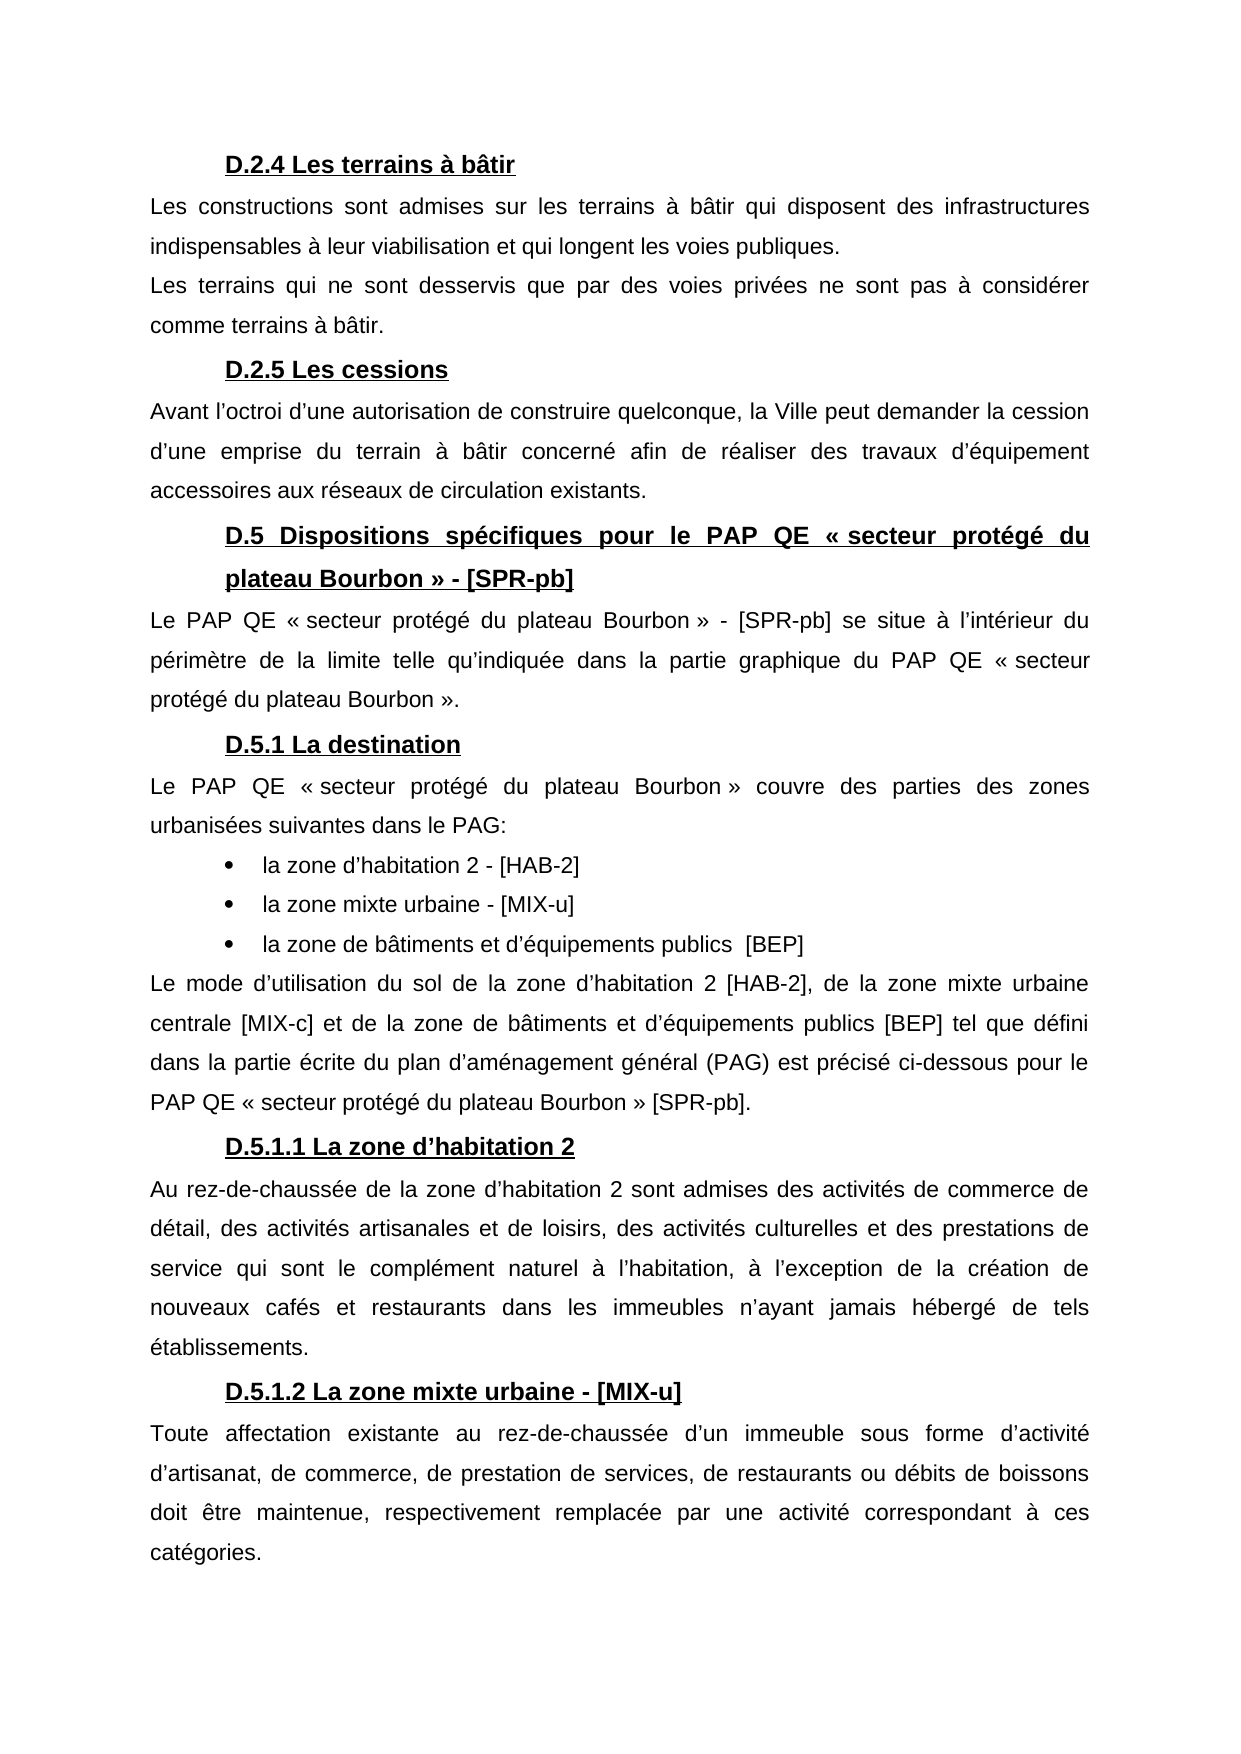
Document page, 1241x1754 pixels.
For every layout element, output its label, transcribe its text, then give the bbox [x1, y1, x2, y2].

text Le mode d’utilisation du sol de la zone d’habitation 2 [HAB-2], de la zone mixte urbaine centrale [MIX-c] et de la zone de bâtiments et d’équipements publics [BEP] tel que défini dans la partie écrite du plan d’aménagement général (PAG) est précisé ci-dessous pour le PAP QE « secteur protégé du plateau Bourbon » [SPR-pb]. [150, 970, 1090, 1115]
subtitle D.5 Dispositions spécifiques pour le PAP QE « secteur protégé du plateau Bourbon » - [SPR-pb] [225, 547, 1090, 593]
subtitle D.5 Dispositions spécifiques pour le PAP QE « secteur protégé du plateau Bourbon » - [SPR-pb] [225, 521, 1090, 546]
subtitle D.5.1.1 La zone d’habitation 2 [225, 1132, 1090, 1161]
subtitle D.2.5 Les cessions [225, 355, 1090, 384]
text Avant l’octroi d’une autorisation de construire quelconque, la Ville peut demander la cession d’une emprise du terrain à bâtir concerné afin de réaliser des travaux d’équipement accessoires aux réseaux de circulation existants. [150, 398, 1090, 504]
list la zone d’habitation 2 - [HAB-2] [225, 852, 1090, 878]
subtitle D.5.1.2 La zone mixte urbaine - [MIX-u] [225, 1377, 1090, 1406]
text Le PAP QE « secteur protégé du plateau Bourbon » couvre des parties des zones urbanisées suivantes dans le PAG: [150, 773, 1090, 839]
list la zone de bâtiments et d’équipements publics [BEP] [225, 931, 1090, 957]
text Au rez-de-chaussée de la zone d’habitation 2 sont admises des activités de commerce de détail, des activités artisanales et de loisirs, des activités culturelles et des prestations de service qui sont le complément naturel à l’habitation, à l’exception de la création de nouveaux cafés et restaurants dans les immeubles n’ayant jamais hébergé de tels établissements. [150, 1176, 1090, 1360]
subtitle D.5.1 La destination [225, 730, 1090, 758]
text Les constructions sont admises sur les terrains à bâtir qui disposent des infrastructures indispensables à leur viabilisation et qui longent les voies publiques. [150, 193, 1090, 259]
text Le PAP QE « secteur protégé du plateau Bourbon » - [SPR-pb] se situe à l’intérieur du périmètre de la limite telle qu’indiquée dans la partie graphique du PAP QE « secteur protégé du plateau Bourbon ». [150, 607, 1090, 712]
text Toute affectation existante au rez-de-chaussée d’un immeuble sous forme d’activité d’artisanat, de commerce, de prestation de services, de restaurants ou débits de boissons doit être maintenue, respectivement remplacée par une activité correspondant à ces catégories. [150, 1420, 1090, 1565]
subtitle D.2.4 Les terrains à bâtir [225, 150, 1090, 179]
text Les terrains qui ne sont desservis que par des voies privées ne sont pas à considérer comme terrains à bâtir. [150, 272, 1090, 338]
list la zone mixte urbaine - [MIX-u] [225, 891, 1090, 918]
